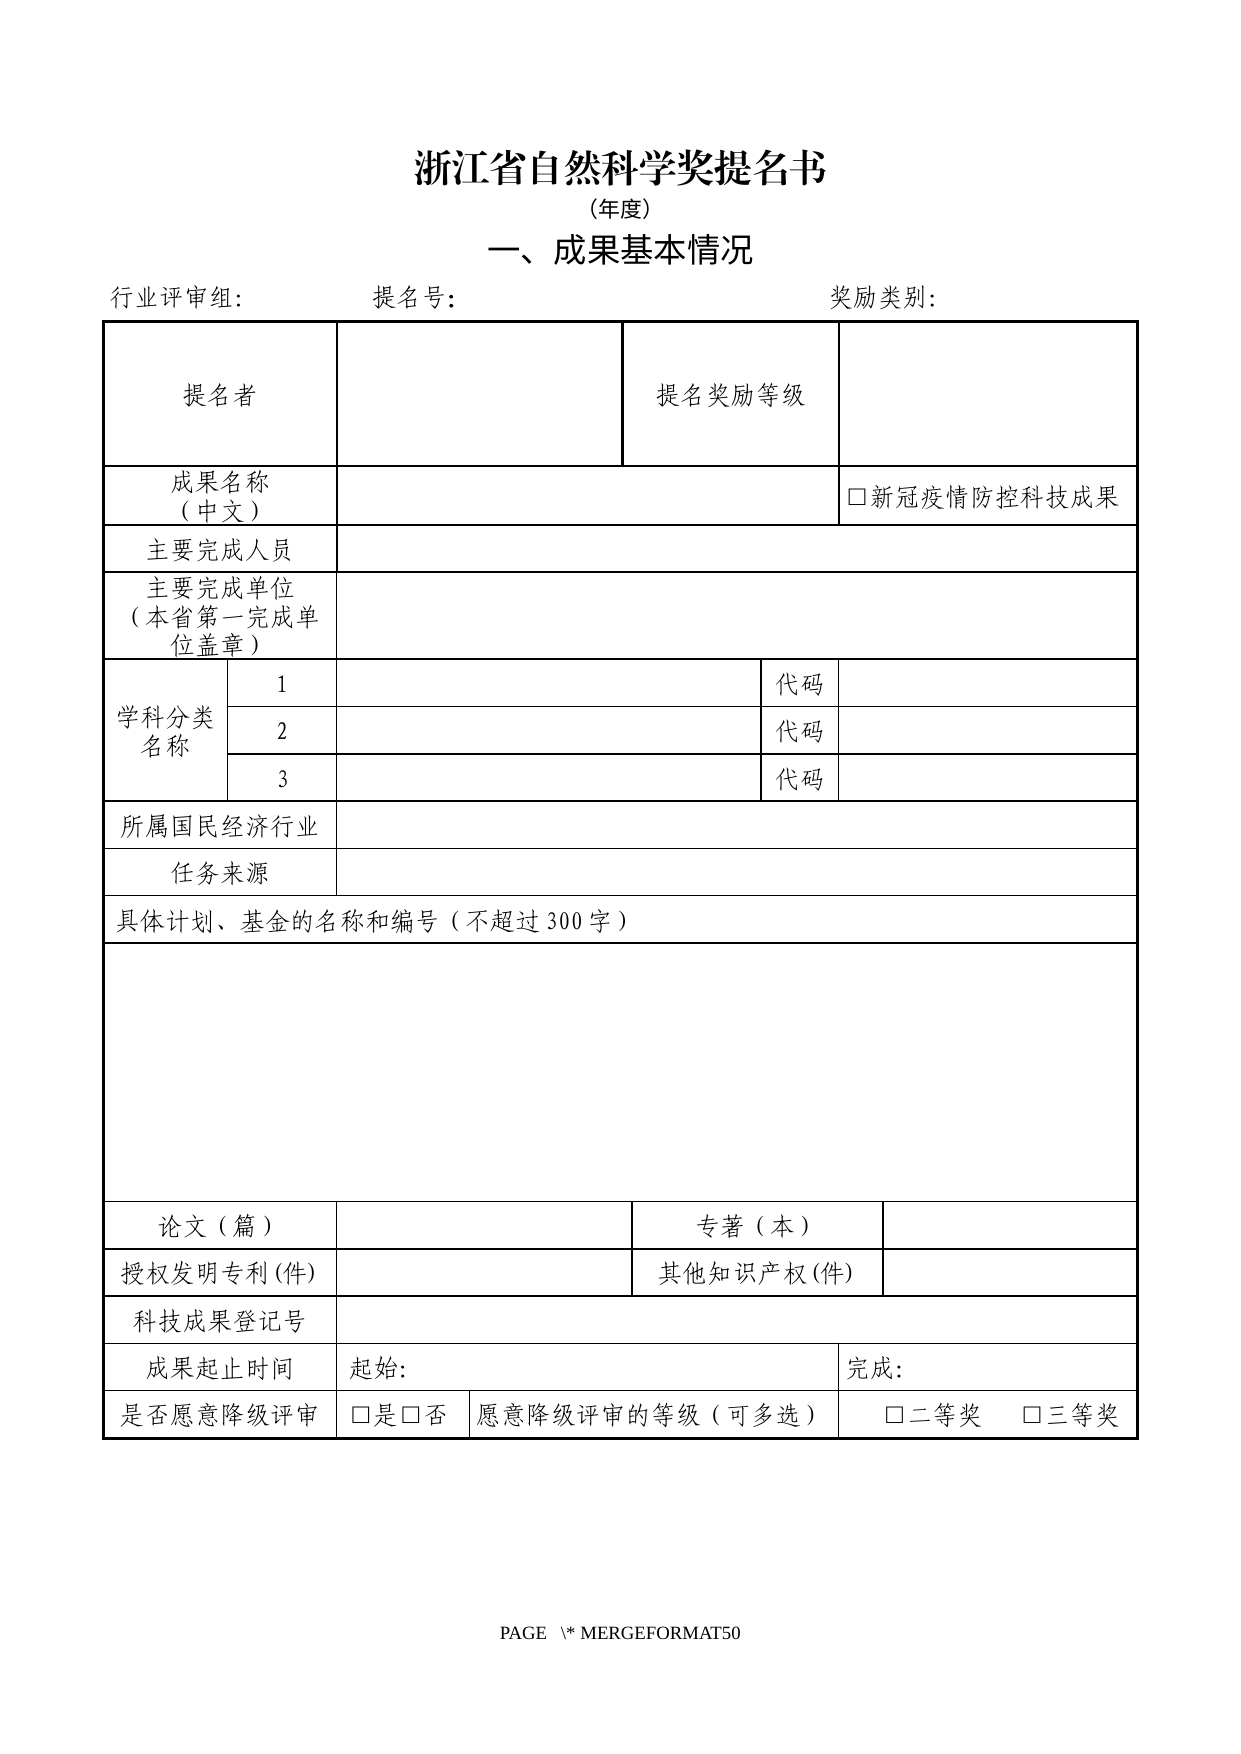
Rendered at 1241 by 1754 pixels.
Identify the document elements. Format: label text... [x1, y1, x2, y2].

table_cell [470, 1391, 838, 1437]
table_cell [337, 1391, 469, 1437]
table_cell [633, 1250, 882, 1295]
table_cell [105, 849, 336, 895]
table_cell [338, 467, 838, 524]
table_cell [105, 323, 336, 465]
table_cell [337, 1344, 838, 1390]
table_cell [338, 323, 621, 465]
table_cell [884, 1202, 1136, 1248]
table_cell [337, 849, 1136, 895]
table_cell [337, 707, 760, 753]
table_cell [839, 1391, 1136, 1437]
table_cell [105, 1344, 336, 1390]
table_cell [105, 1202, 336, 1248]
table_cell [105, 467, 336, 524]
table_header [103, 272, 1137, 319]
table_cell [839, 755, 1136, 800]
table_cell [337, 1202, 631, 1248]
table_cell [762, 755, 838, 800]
text （年度） [130, 192, 1110, 224]
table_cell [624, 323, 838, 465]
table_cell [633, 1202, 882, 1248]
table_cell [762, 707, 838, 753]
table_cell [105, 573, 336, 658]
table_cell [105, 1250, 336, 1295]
text 一、成果基本情况 [130, 224, 1110, 272]
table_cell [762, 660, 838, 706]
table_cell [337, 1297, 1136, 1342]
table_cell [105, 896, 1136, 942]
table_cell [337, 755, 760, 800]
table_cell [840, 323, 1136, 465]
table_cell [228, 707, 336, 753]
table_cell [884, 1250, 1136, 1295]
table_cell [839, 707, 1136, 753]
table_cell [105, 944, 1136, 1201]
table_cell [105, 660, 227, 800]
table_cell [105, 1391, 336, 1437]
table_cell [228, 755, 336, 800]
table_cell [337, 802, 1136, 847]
subtitle 浙江省自然科学奖提名书 [130, 148, 1110, 192]
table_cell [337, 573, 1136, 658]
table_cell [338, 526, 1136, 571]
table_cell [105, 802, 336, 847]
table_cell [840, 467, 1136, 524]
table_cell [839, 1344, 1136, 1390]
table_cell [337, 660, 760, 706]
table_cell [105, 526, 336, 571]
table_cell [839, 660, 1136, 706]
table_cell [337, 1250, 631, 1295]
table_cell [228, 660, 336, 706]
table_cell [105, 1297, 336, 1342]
